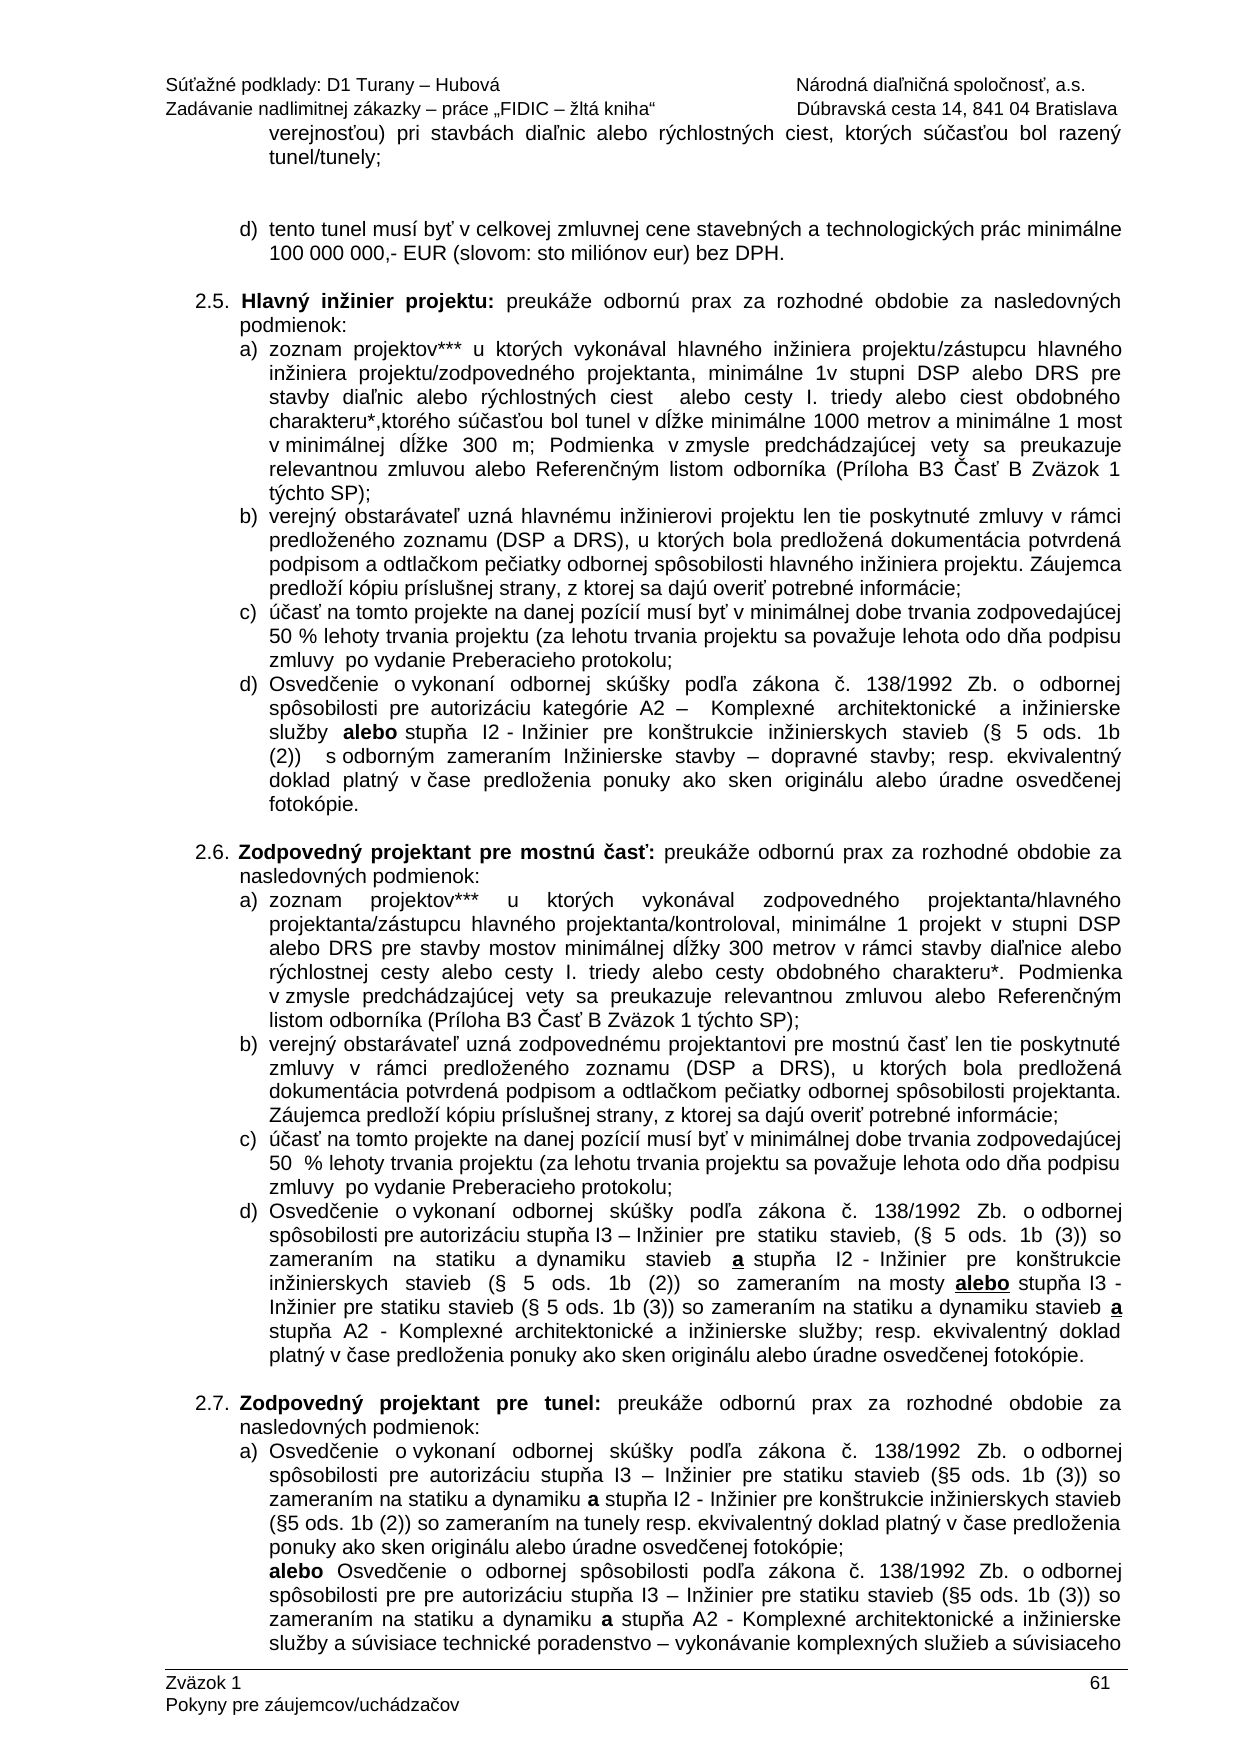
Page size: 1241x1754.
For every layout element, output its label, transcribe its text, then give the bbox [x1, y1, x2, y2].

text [224, 121, 1122, 169]
text a) zoznam projektov*** u ktorých vykonával zodpovedného projektanta/hlavného projektanta/zástupcu hlavného projektanta/kontroloval, minimálne 1 projekt v stupni DSP alebo DRS pre stavby mostov minimálnej dĺžky 300 metrov v rámci stavby diaľnice alebo rýchlostnej cesty alebo cesty I. triedy alebo cesty obdobného charakteru*. Podmienka v zmysle predchádzajúcej vety sa preukazuje relevantnou zmluvou alebo Referenčným listom odborníka (Príloha B3 Časť B Zväzok 1 týchto SP); [239, 888, 1122, 1031]
text c) účasť na tomto projekte na danej pozícií musí byť v minimálnej dobe trvania zodpovedajúcej 50 % lehoty trvania projektu (za lehotu trvania projektu sa považuje lehota odo dňa podpisu zmluvy po vydanie Preberacieho protokolu; [239, 1127, 1122, 1199]
text 2.5. Hlavný inžinier projektu: preukáže odbornú prax za rozhodné obdobie za nasledovných podmienok: [195, 289, 1122, 337]
text 2.7. Zodpovedný projektant pre tunel: preukáže odbornú prax za rozhodné obdobie za nasledovných podmienok: [195, 1391, 1122, 1439]
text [239, 1558, 1122, 1654]
text a) Osvedčenie o vykonaní odbornej skúšky podľa zákona č. 138/1992 Zb. o odbornej spôsobilosti pre autorizáciu stupňa I3 – Inžinier pre statiku stavieb (§5 ods. 1b (3)) so zameraním na statiku a dynamiku a stupňa I2 - Inžinier pre konštrukcie inžinierskych stavieb (§5 ods. 1b (2)) so zameraním na tunely resp. ekvivalentný doklad platný v čase predloženia ponuky ako sken originálu alebo úradne osvedčenej fotokópie; [239, 1439, 1122, 1558]
text c) účasť na tomto projekte na danej pozícií musí byť v minimálnej dobe trvania zodpovedajúcej 50 % lehoty trvania projektu (za lehotu trvania projektu sa považuje lehota odo dňa podpisu zmluvy po vydanie Preberacieho protokolu; [239, 600, 1122, 672]
text b) verejný obstarávateľ uzná hlavnému inžinierovi projektu len tie poskytnuté zmluvy v rámci predloženého zoznamu (DSP a DRS), u ktorých bola predložená dokumentácia potvrdená podpisom a odtlačkom pečiatky odbornej spôsobilosti hlavného inžiniera projektu. Záujemca predloží kópiu príslušnej strany, z ktorej sa dajú overiť potrebné informácie; [239, 504, 1122, 600]
text a) zoznam projektov*** u ktorých vykonával hlavného inžiniera projektu/zástupcu hlavného inžiniera projektu/zodpovedného projektanta, minimálne 1v stupni DSP alebo DRS pre stavby diaľnic alebo rýchlostných ciest alebo cesty I. triedy alebo ciest obdobného charakteru*,ktorého súčasťou bol tunel v dĺžke minimálne 1000 metrov a minimálne 1 most v minimálnej dĺžke 300 m; Podmienka v zmysle predchádzajúcej vety sa preukazuje relevantnou zmluvou alebo Referenčným listom odborníka (Príloha B3 Časť B Zväzok 1 týchto SP); [239, 337, 1122, 504]
text b) verejný obstarávateľ uzná zodpovednému projektantovi pre mostnú časť len tie poskytnuté zmluvy v rámci predloženého zoznamu (DSP a DRS), u ktorých bola predložená dokumentácia potvrdená podpisom a odtlačkom pečiatky odbornej spôsobilosti projektanta. Záujemca predloží kópiu príslušnej strany, z ktorej sa dajú overiť potrebné informácie; [239, 1031, 1122, 1127]
text 2.6. Zodpovedný projektant pre mostnú časť: preukáže odbornú prax za rozhodné obdobie za nasledovných podmienok: [195, 840, 1122, 888]
text d) Osvedčenie o vykonaní odbornej skúšky podľa zákona č. 138/1992 Zb. o odbornej spôsobilosti pre autorizáciu kategórie A2 – Komplexné architektonické a inžinierske služby alebo stupňa I2 - Inžinier pre konštrukcie inžinierskych stavieb (§ 5 ods. 1b (2)) s odborným zameraním Inžinierske stavby – dopravné stavby; resp. ekvivalentný doklad platný v čase predloženia ponuky ako sken originálu alebo úradne osvedčenej fotokópie. [239, 672, 1122, 816]
text d) tento tunel musí byť v celkovej zmluvnej cene stavebných a technologických prác minimálne 100 000 000,- EUR (slovom: sto miliónov eur) bez DPH. [224, 217, 1122, 265]
text d) Osvedčenie o vykonaní odbornej skúšky podľa zákona č. 138/1992 Zb. o odbornej spôsobilosti pre autorizáciu stupňa I3 – Inžinier pre statiku stavieb, (§ 5 ods. 1b (3)) so zameraním na statiku a dynamiku stavieb a stupňa I2 - Inžinier pre konštrukcie inžinierskych stavieb (§ 5 ods. 1b (2)) so zameraním na mosty alebo stupňa I3 - Inžinier pre statiku stavieb (§ 5 ods. 1b (3)) so zameraním na statiku a dynamiku stavieb a stupňa A2 - Komplexné architektonické a inžinierske služby; resp. ekvivalentný doklad platný v čase predloženia ponuky ako sken originálu alebo úradne osvedčenej fotokópie. [239, 1199, 1122, 1367]
